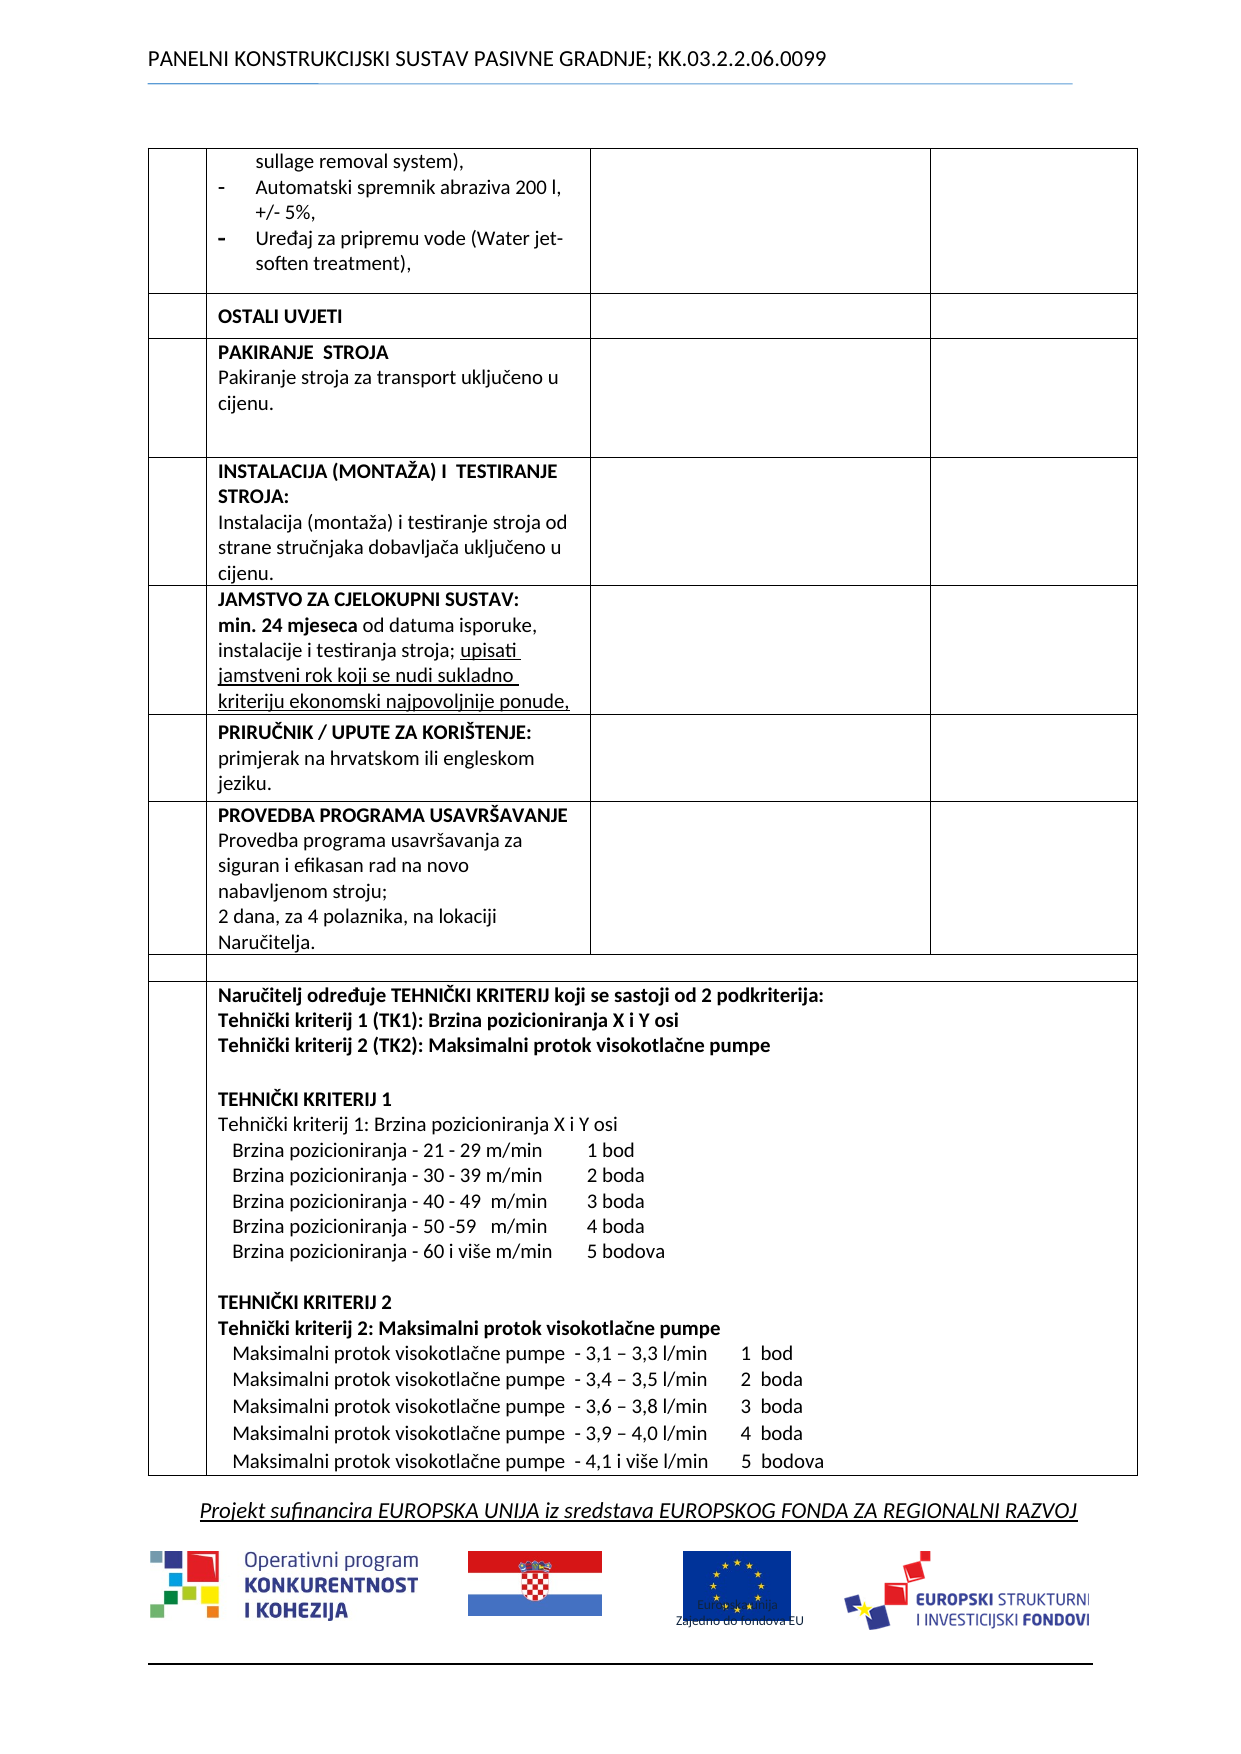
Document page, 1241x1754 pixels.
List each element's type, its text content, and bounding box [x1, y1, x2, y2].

table_cell PRIRUČNIK / UPUTE ZA KORIŠTENJE: primjerak na hrvatskom ili engleskom jeziku. [207, 715, 590, 801]
table_cell [149, 149, 206, 292]
table_cell OSTALI UVJETI [207, 294, 590, 338]
table_cell [591, 149, 930, 292]
table_cell [591, 339, 930, 457]
table_cell [591, 715, 930, 801]
table_cell [931, 339, 1137, 457]
table_cell [591, 802, 930, 954]
table_cell [931, 458, 1137, 585]
picture [468, 1551, 602, 1616]
table_cell [931, 149, 1137, 292]
table_cell JAMSTVO ZA CJELOKUPNI SUSTAV: min. 24 mjeseca od datuma isporuke, instalacije i testiranja stroja; upisati jamstveni rok koji se nudi sukladno kriteriju ekonomski najpovoljnije ponude, [207, 586, 590, 713]
table_cell [149, 955, 206, 981]
table_cell INSTALACIJA (MONTAŽA) I TESTIRANJE STROJA: Instalacija (montaža) i testiranje stroja od strane stručnjaka dobavljača uključeno u cijenu. [207, 458, 590, 585]
table_cell [149, 294, 206, 338]
table_cell [149, 339, 206, 457]
table_cell [591, 294, 930, 338]
table_cell [591, 586, 930, 713]
table_cell [149, 586, 206, 713]
table_cell PAKIRANJE STROJA Pakiranje stroja za transport uključeno u cijenu. [207, 339, 590, 457]
table_cell [149, 458, 206, 585]
picture [661, 1551, 817, 1656]
table_cell [149, 715, 206, 801]
table_cell PROVEDBA PROGRAMA USAVRŠAVANJE Provedba programa usavršavanja za siguran i efikasan rad na novo nabavljenom stroju; 2 dana, za 4 polaznika, na lokaciji Naručitelja. [207, 802, 590, 954]
table_cell Naručitelj određuje TEHNIČKI KRITERIJ koji se sastoji od 2 podkriterija: Tehnički kriterij 1 (TK1): Brzina pozicioniranja X i Y osi Tehnički kriterij 2 (TK2): Maksimalni protok visokotlačne pumpe TEHNIČKI KRITERIJ 1 Tehnički kriterij 1: Brzina pozicioniranja X i Y osi Brzina pozicioniranja - 21 - 29 m/min 1 bod Brzina pozicioniranja - 30 - 39 m/min 2 boda Brzina pozicioniranja - 40 - 49 m/min 3 boda Brzina pozicioniranja - 50 -59 m/min 4 boda Brzina pozicioniranja - 60 i više m/min 5 bodova TEHNIČKI KRITERIJ 2 Tehnički kriterij 2: Maksimalni protok visokotlačne pumpe Maksimalni protok visokotlačne pumpe - 3,1 – 3,3 l/min 1 bod Maksimalni protok visokotlačne pumpe - 3,4 – 3,5 l/min 2 boda Maksimalni protok visokotlačne pumpe - 3,6 – 3,8 l/min 3 boda Maksimalni protok visokotlačne pumpe - 3,9 – 4,0 l/min 4 boda Maksimalni protok visokotlačne pumpe - 4,1 i više l/min 5 bodova [207, 982, 1137, 1475]
table_cell [931, 802, 1137, 954]
table_cell [149, 802, 206, 954]
picture [150, 1551, 418, 1621]
table_cell [931, 294, 1137, 338]
picture [844, 1551, 1089, 1630]
table_cell [931, 586, 1137, 713]
table_cell [207, 955, 1137, 981]
table_cell [931, 715, 1137, 801]
table_cell [149, 982, 206, 1475]
table_cell [591, 458, 930, 585]
